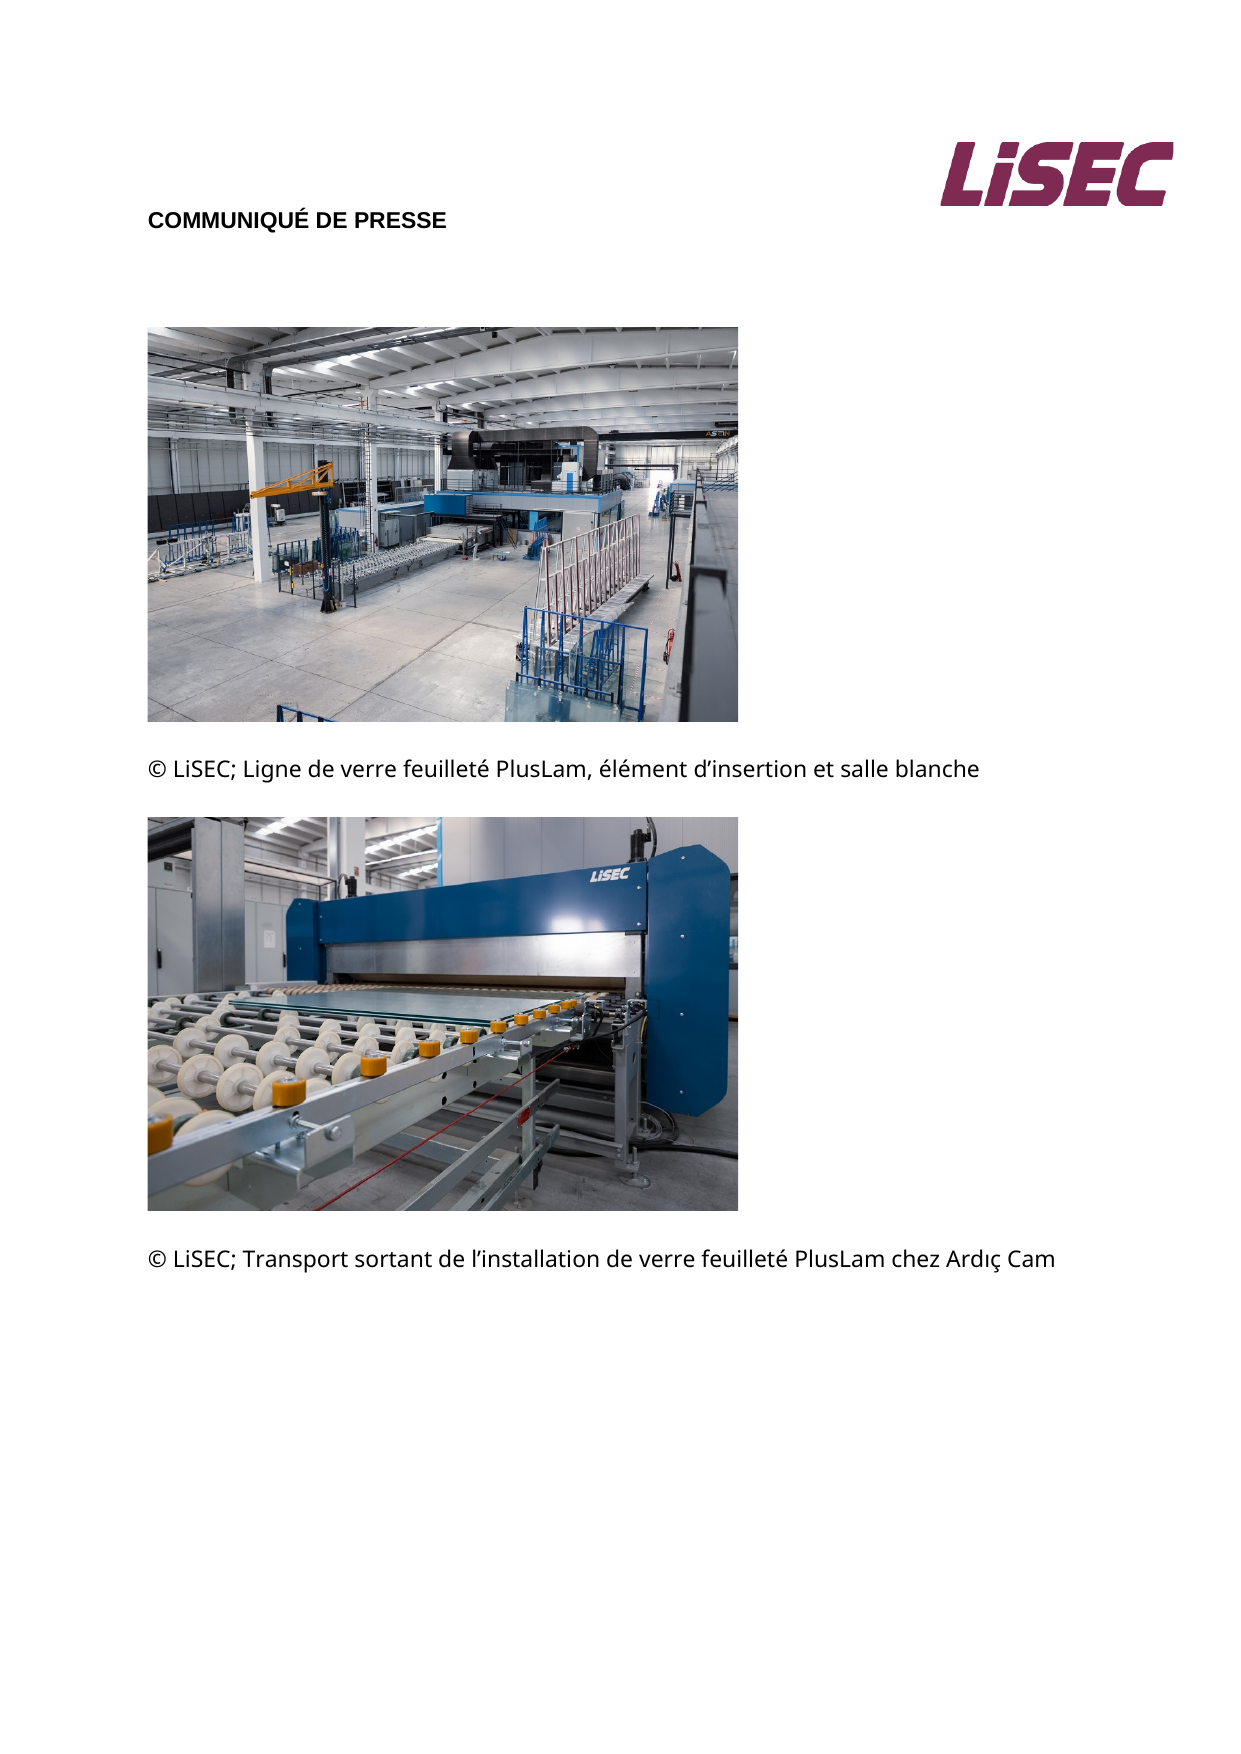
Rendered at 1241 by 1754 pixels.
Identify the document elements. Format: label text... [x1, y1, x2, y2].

text © LiSEC; Transport sortant de l’installation de verre feuilleté PlusLam chez Ardıç Cam [148, 1243, 1093, 1274]
picture [147, 327, 739, 722]
picture [939, 142, 1173, 205]
picture [147, 817, 739, 1211]
text © LiSEC; Ligne de verre feuilleté PlusLam, élément d’insertion et salle blanche [148, 753, 1093, 785]
